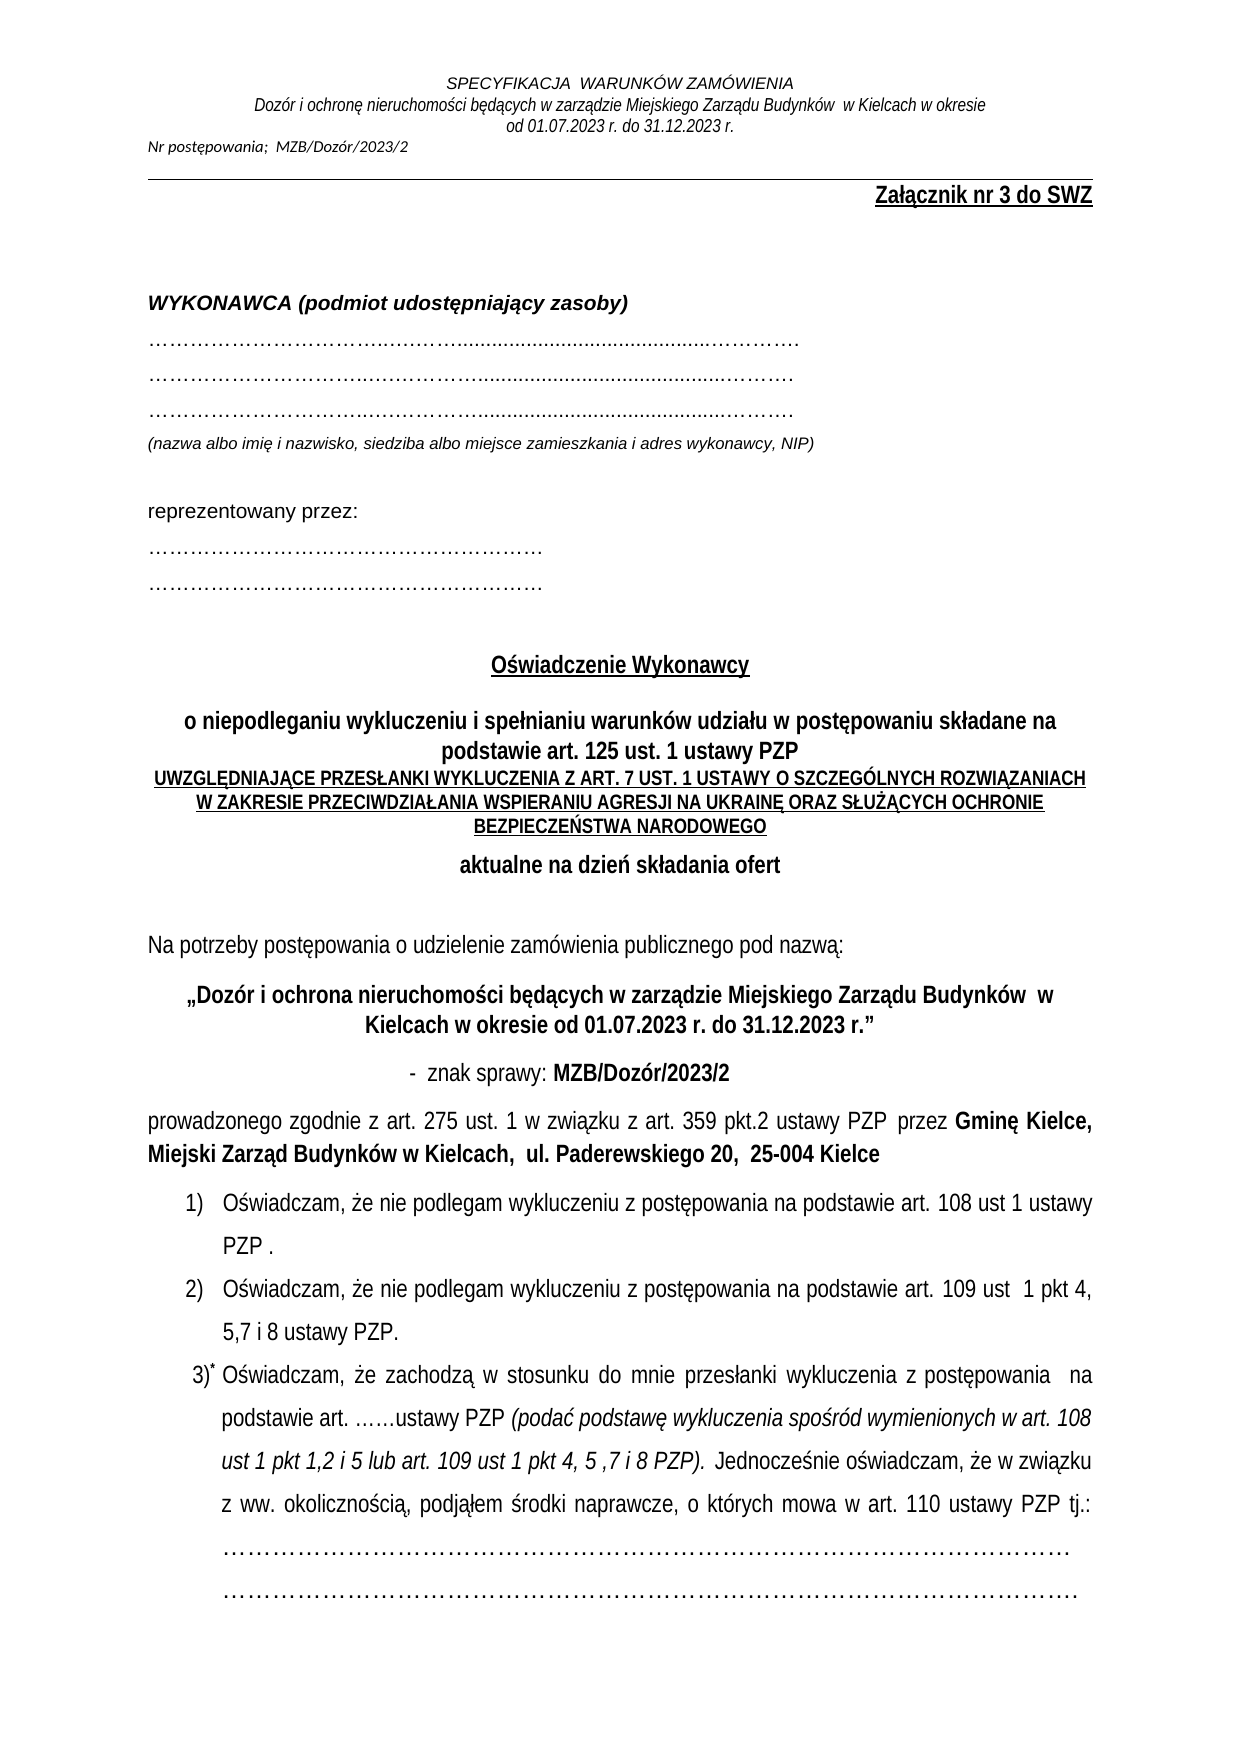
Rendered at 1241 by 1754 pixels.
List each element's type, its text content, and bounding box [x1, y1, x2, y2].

text ………………………………………………… [148, 571, 1093, 595]
text UWZGLĘDNIAJĄCE PRZESŁANKI WYKLUCZENIA Z ART. 7 UST. 1 USTAWY o szczególnych rozwiązaniach w zakresie przeciwdziałania wspieraniu agresji na Ukrainę oraz służących ochronie bezpieczeństwa narodowego [148, 766, 1093, 838]
text Załącznik nr 3 do SWZ [738, 180, 1093, 209]
list Oświadczam, że nie podlegam wykluczeniu z postępowania na podstawie art. 109 ust 1 pkt 4, 5,7 i 8 ustawy PZP. [185, 1274, 1093, 1346]
text „Dozór i ochrona nieruchomości będących w zarządzie Miejskiego Zarządu Budynków w Kielcach w okresie od 01.07.2023 r. do 31.12.2023 r.” [148, 979, 1093, 1039]
text WYKONAWCA (podmiot udostępniający zasoby) [148, 290, 1093, 314]
text 3)* Oświadczam, że zachodzą w stosunku do mnie przesłanki wykluczenia z postępowania na podstawie art. ……ustawy PZP (podać podstawę wykluczenia spośród wymienionych w art. 108 ust 1 pkt 1,2 i 5 lub art. 109 ust 1 pkt 4, 5 ,7 i 8 PZP). Jednocześnie oświadczam, że w związku z ww. okolicznością, podjąłem środki naprawcze, o których mowa w art. 110 ustawy PZP tj.: ……………………………………………………………………………………………………………………………………………………………………………………. [192, 1360, 1093, 1604]
text (nazwa albo imię i nazwisko, siedziba albo miejsce zamieszkania i adres wykonawcy, NIP) [148, 434, 1093, 453]
text reprezentowany przez: [148, 499, 1093, 523]
text …………………………..….…………...........................................………. [148, 362, 1093, 386]
text - znak sprawy: MZB/Dozór/2023/2 [148, 1058, 1093, 1087]
text prowadzonego zgodnie z art. 275 ust. 1 w związku z art. 359 pkt.2 ustawy PZP przez Gminę Kielce, Miejski Zarząd Budynków w Kielcach, ul. Paderewskiego 20, 25-004 Kielce [148, 1106, 1093, 1167]
list Oświadczam, że nie podlegam wykluczeniu z postępowania na podstawie art. 108 ust 1 ustawy PZP . [185, 1188, 1093, 1260]
text Oświadczenie Wykonawcy [148, 651, 1093, 679]
text ………………………………………………… [148, 535, 1093, 559]
text …………………………..….…………...........................................………. [148, 398, 1093, 422]
text aktualne na dzień składania ofert [148, 850, 1093, 879]
text Na potrzeby postępowania o udzielenie zamówienia publicznego pod nazwą: [148, 930, 1093, 959]
text o niepodleganiu wykluczeniu i spełnianiu warunków udziału w postępowaniu składane na podstawie art. 125 ust. 1 ustawy PZP [148, 706, 1093, 764]
text ……………………………..….……............................................…………. [148, 326, 1093, 350]
